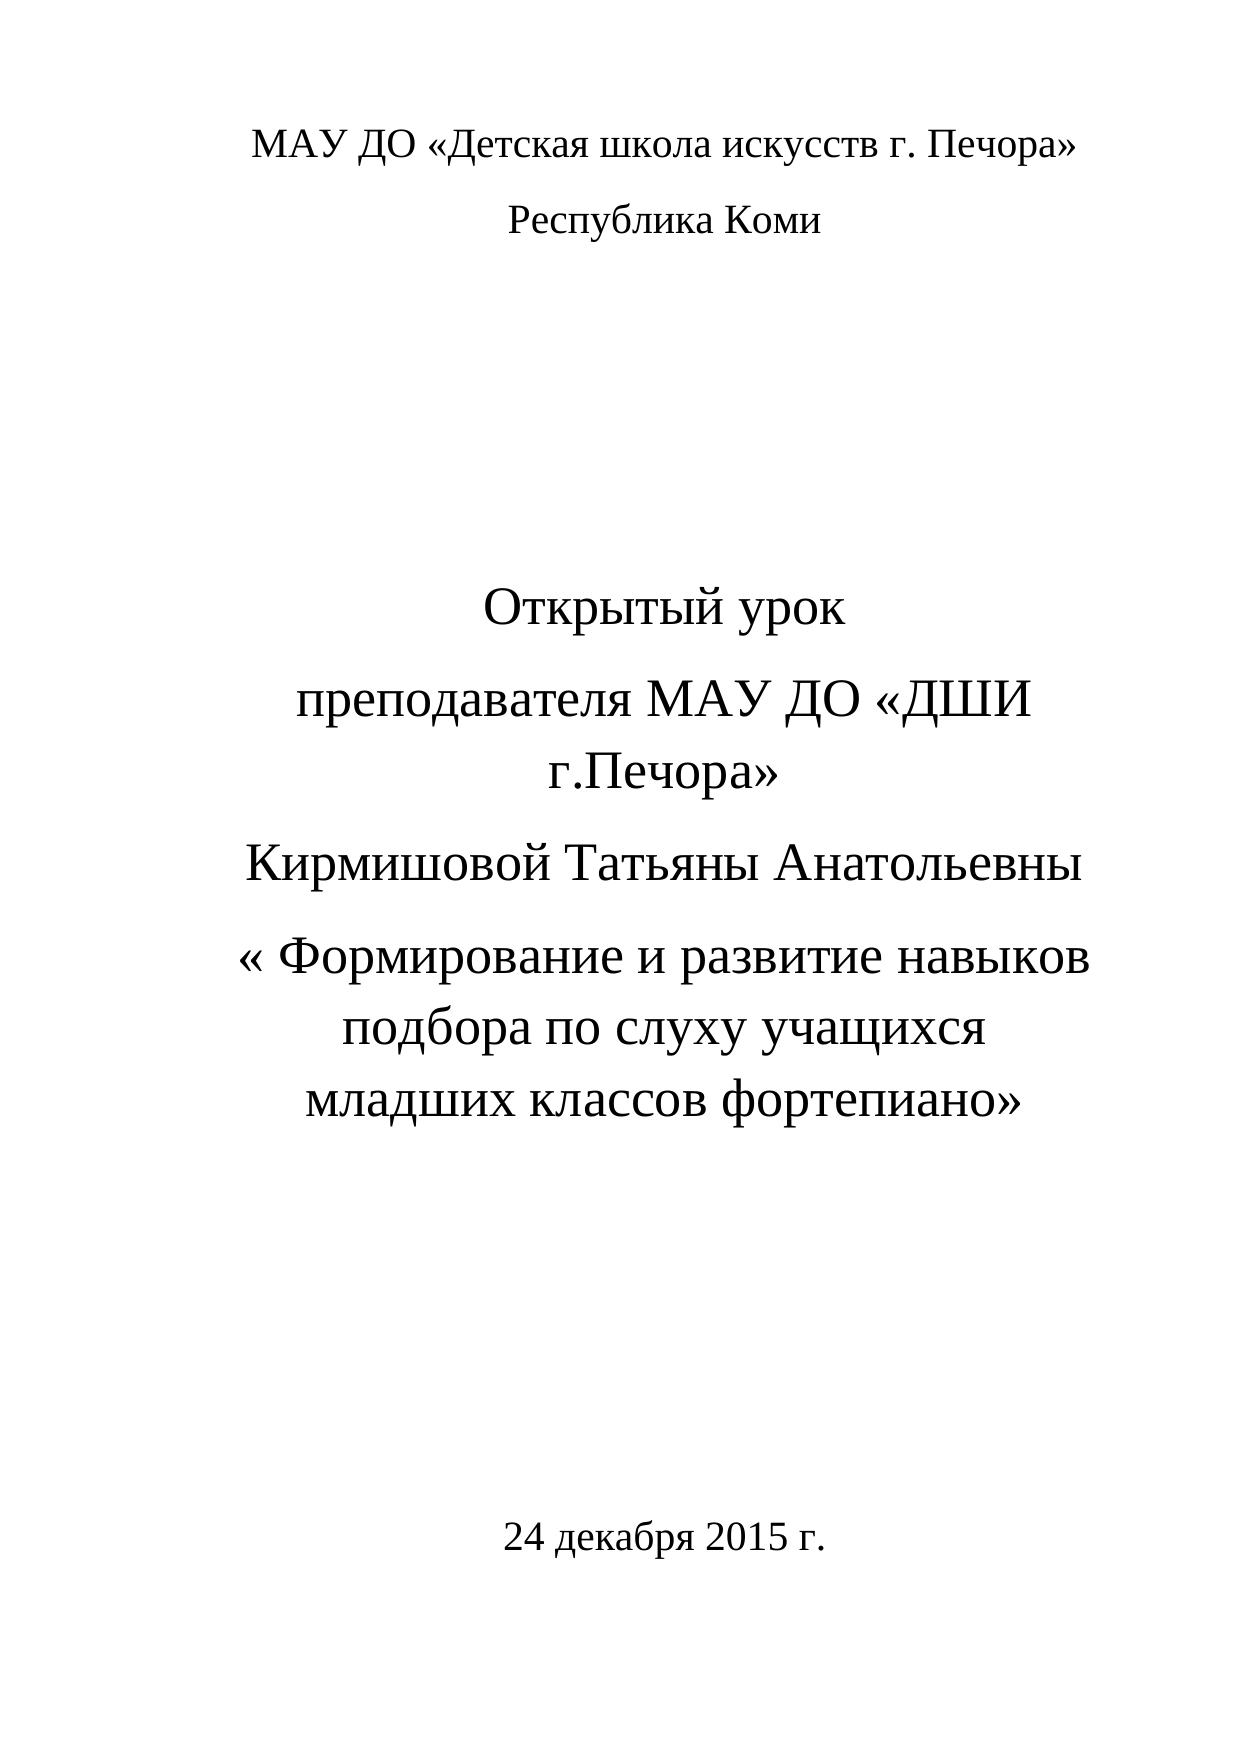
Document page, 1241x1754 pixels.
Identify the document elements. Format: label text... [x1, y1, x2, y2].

text Открытый урок [177, 574, 1152, 636]
text преподавателя МАУ ДО «ДШИ г.Печора» [177, 666, 1152, 800]
text « Формирование и развитие навыков подбора по слуху учащихся младших классов фортепиано» [177, 922, 1152, 1128]
text 24 декабря 2015 г. [177, 1511, 1152, 1559]
text Республика Коми [177, 194, 1152, 242]
text МАУ ДО «Детская школа искусств г. Печора» [177, 118, 1152, 166]
text Кирмишовой Татьяны Анатольевны [177, 830, 1152, 892]
